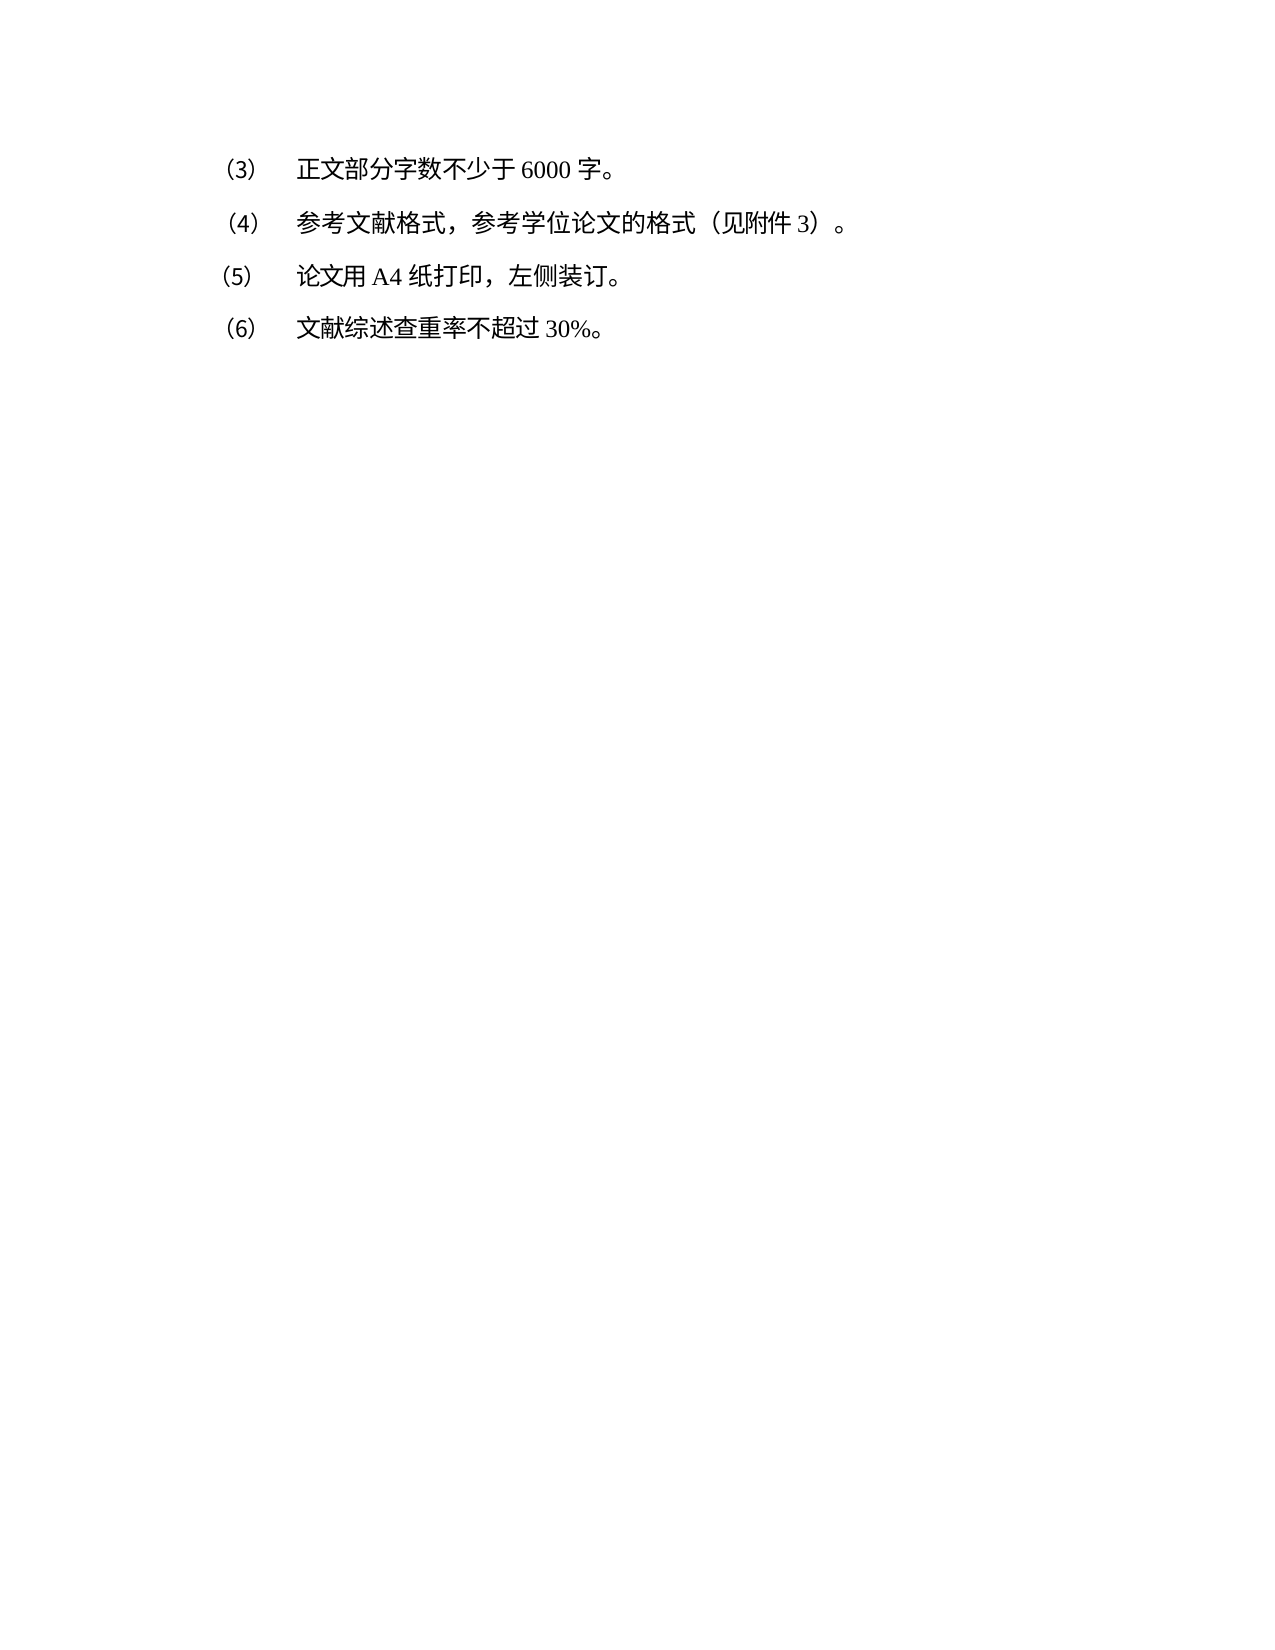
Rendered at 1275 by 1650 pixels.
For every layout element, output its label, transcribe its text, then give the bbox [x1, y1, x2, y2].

list 正文部分字数不少于 6000 字。 [164, 150, 1146, 186]
list 文献综述查重率不超过 30%。 [164, 309, 1146, 345]
list 论文用 A4 纸打印，左侧装订。 [164, 256, 1146, 292]
list 参考文献格式，参考学位论文的格式（见附件 3）。 [164, 203, 1146, 239]
